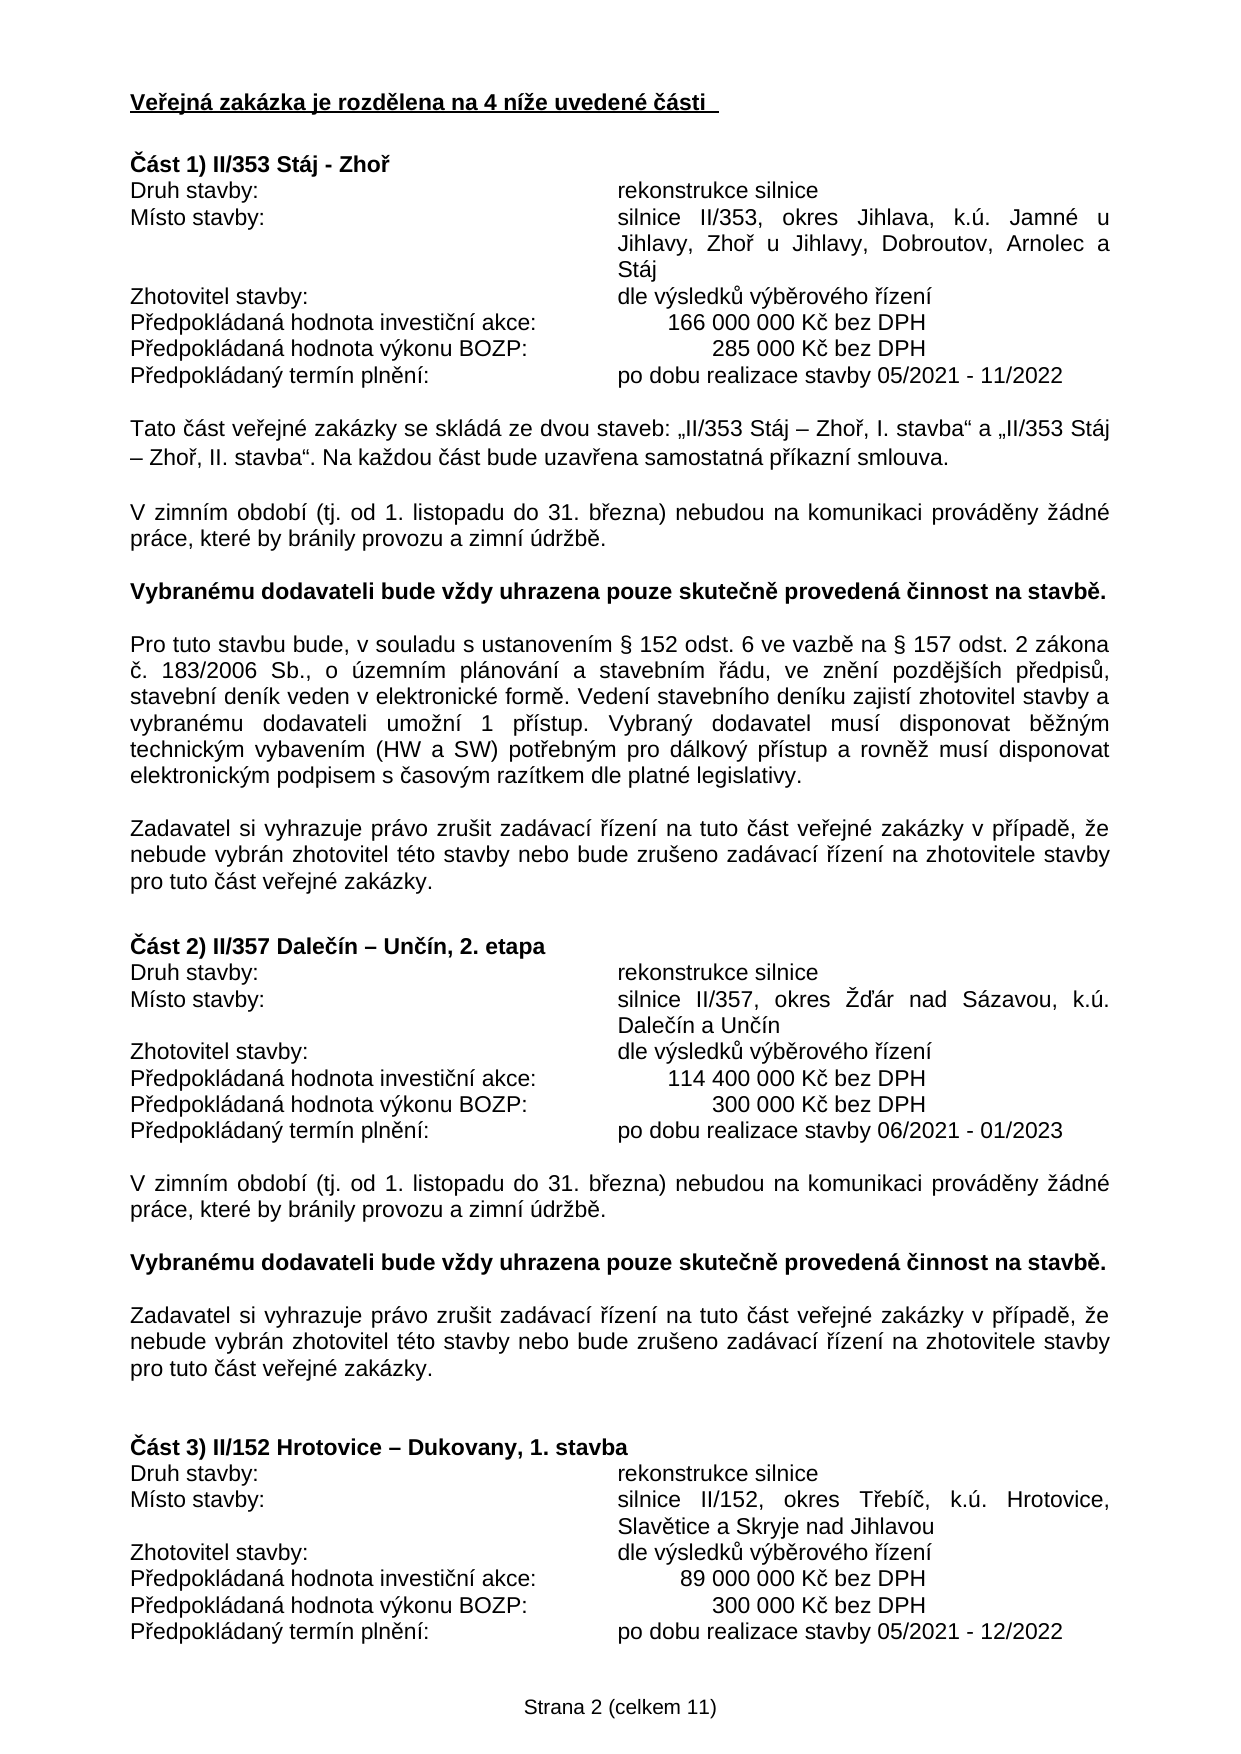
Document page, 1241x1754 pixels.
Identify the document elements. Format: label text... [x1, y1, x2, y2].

text Zhotovitel stavby: dle výsledků výběrového řízení [130, 1539, 1110, 1565]
text Předpokládaná hodnota výkonu BOZP: 285 000 Kč bez DPH [130, 335, 1110, 362]
text Předpokládaný termín plnění: po dobu realizace stavby 05/2021 - 11/2022 [130, 362, 1110, 388]
title Veřejná zakázka je rozdělena na 4 níže uvedené části [130, 89, 1110, 115]
text V zimním období (tj. od 1. listopadu do 31. března) nebudou na komunikaci prováděny žádné práce, které by bránily provozu a zimní údržbě. [130, 499, 1110, 551]
text Předpokládaná hodnota výkonu BOZP: 300 000 Kč bez DPH [130, 1592, 1110, 1618]
text Zhotovitel stavby: dle výsledků výběrového řízení [130, 283, 1110, 309]
text Tato část veřejné zakázky se skládá ze dvou staveb: „II/353 Stáj – Zhoř, I. stavba“ a „II/353 Stáj – Zhoř, II. stavba“. Na každou část bude uzavřena samostatná příkazní smlouva. [130, 414, 1110, 470]
text Předpokládaná hodnota investiční akce: 89 000 000 Kč bez DPH [130, 1565, 1110, 1592]
text Předpokládaný termín plnění: po dobu realizace stavby 06/2021 - 01/2023 [130, 1117, 1110, 1144]
text Předpokládaná hodnota investiční akce: 166 000 000 Kč bez DPH [130, 309, 1110, 335]
text Část 3) II/152 Hrotovice – Dukovany, 1. stavba [130, 1434, 1110, 1460]
text Druh stavby: rekonstrukce silnice [130, 177, 1110, 204]
text Pro tuto stavbu bude, v souladu s ustanovením § 152 odst. 6 ve vazbě na § 157 odst. 2 zákona č. 183/2006 Sb., o územním plánování a stavebním řádu, ve znění pozdějších předpisů, stavební deník veden v elektronické formě. Vedení stavebního deníku zajistí zhotovitel stavby a vybranému dodavateli umožní 1 přístup. Vybraný dodavatel musí disponovat běžným technickým vybavením (HW a SW) potřebným pro dálkový přístup a rovněž musí disponovat elektronickým podpisem s časovým razítkem dle platné legislativy. [130, 631, 1110, 789]
text Část 1) II/353 Stáj - Zhoř [130, 151, 1110, 177]
text Předpokládaná hodnota investiční akce: 114 400 000 Kč bez DPH [130, 1065, 1110, 1091]
text Druh stavby: rekonstrukce silnice [130, 959, 1110, 986]
text Předpokládaná hodnota výkonu BOZP: 300 000 Kč bez DPH [130, 1091, 1110, 1117]
text Vybranému dodavateli bude vždy uhrazena pouze skutečně provedená činnost na stavbě. [130, 578, 1110, 604]
text Část 2) II/357 Dalečín – Unčín, 2. etapa [130, 933, 1110, 959]
text Místo stavby: silnice II/357, okres Žďár nad Sázavou, k.ú. Dalečín a Unčín [130, 986, 1110, 1038]
text V zimním období (tj. od 1. listopadu do 31. března) nebudou na komunikaci prováděny žádné práce, které by bránily provozu a zimní údržbě. [130, 1170, 1110, 1223]
text Zhotovitel stavby: dle výsledků výběrového řízení [130, 1038, 1110, 1065]
text Druh stavby: rekonstrukce silnice [130, 1460, 1110, 1486]
text Vybranému dodavateli bude vždy uhrazena pouze skutečně provedená činnost na stavbě. [130, 1249, 1110, 1276]
text Místo stavby: silnice II/353, okres Jihlava, k.ú. Jamné u Jihlavy, Zhoř u Jihlavy, Dobroutov, Arnolec a Stáj [130, 204, 1110, 283]
text Místo stavby: silnice II/152, okres Třebíč, k.ú. Hrotovice, Slavětice a Skryje nad Jihlavou [130, 1486, 1110, 1539]
text Předpokládaný termín plnění: po dobu realizace stavby 05/2021 - 12/2022 [130, 1618, 1110, 1644]
